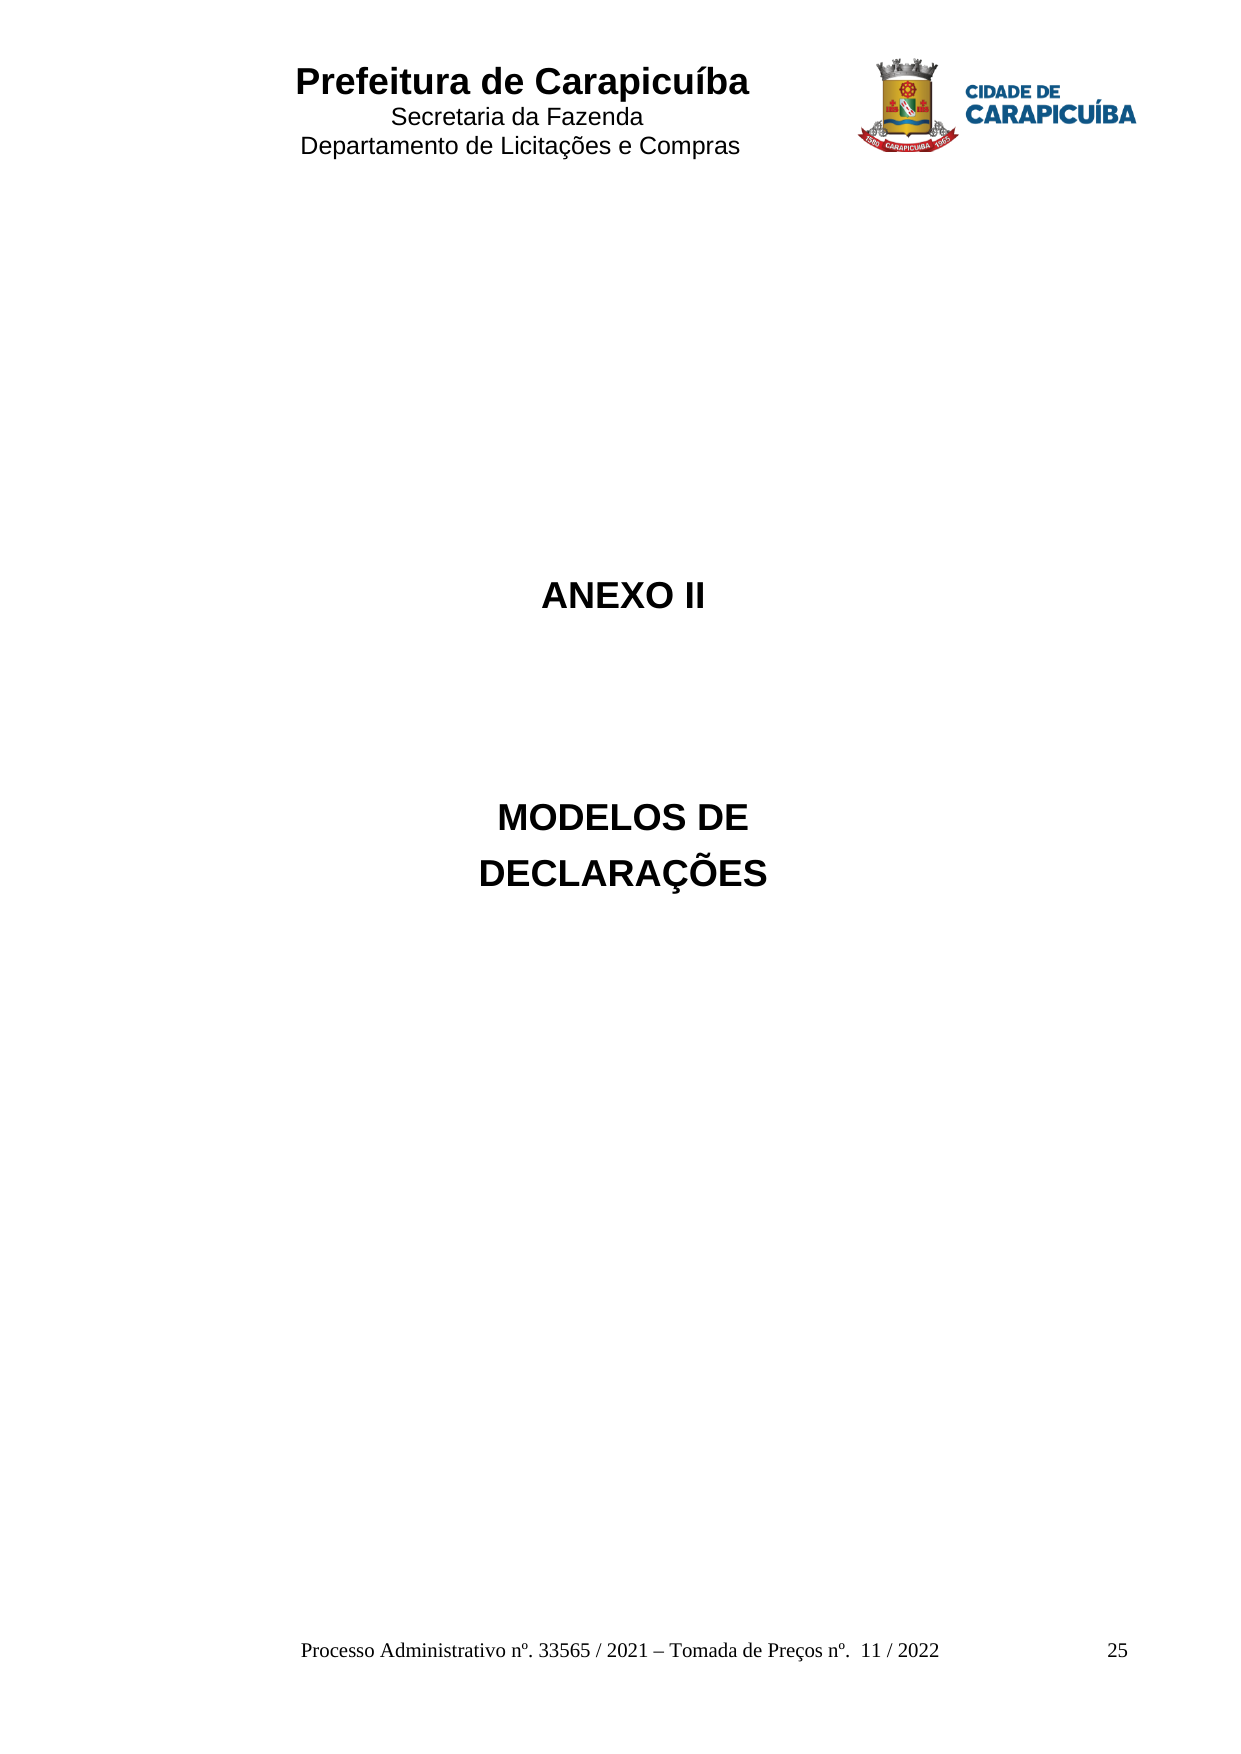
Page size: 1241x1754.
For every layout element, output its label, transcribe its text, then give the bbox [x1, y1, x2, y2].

text DECLARAÇÕES [142, 851, 1104, 894]
text ANEXO II [142, 573, 1104, 616]
picture [857, 57, 1139, 152]
text MODELOS DE [142, 796, 1104, 839]
